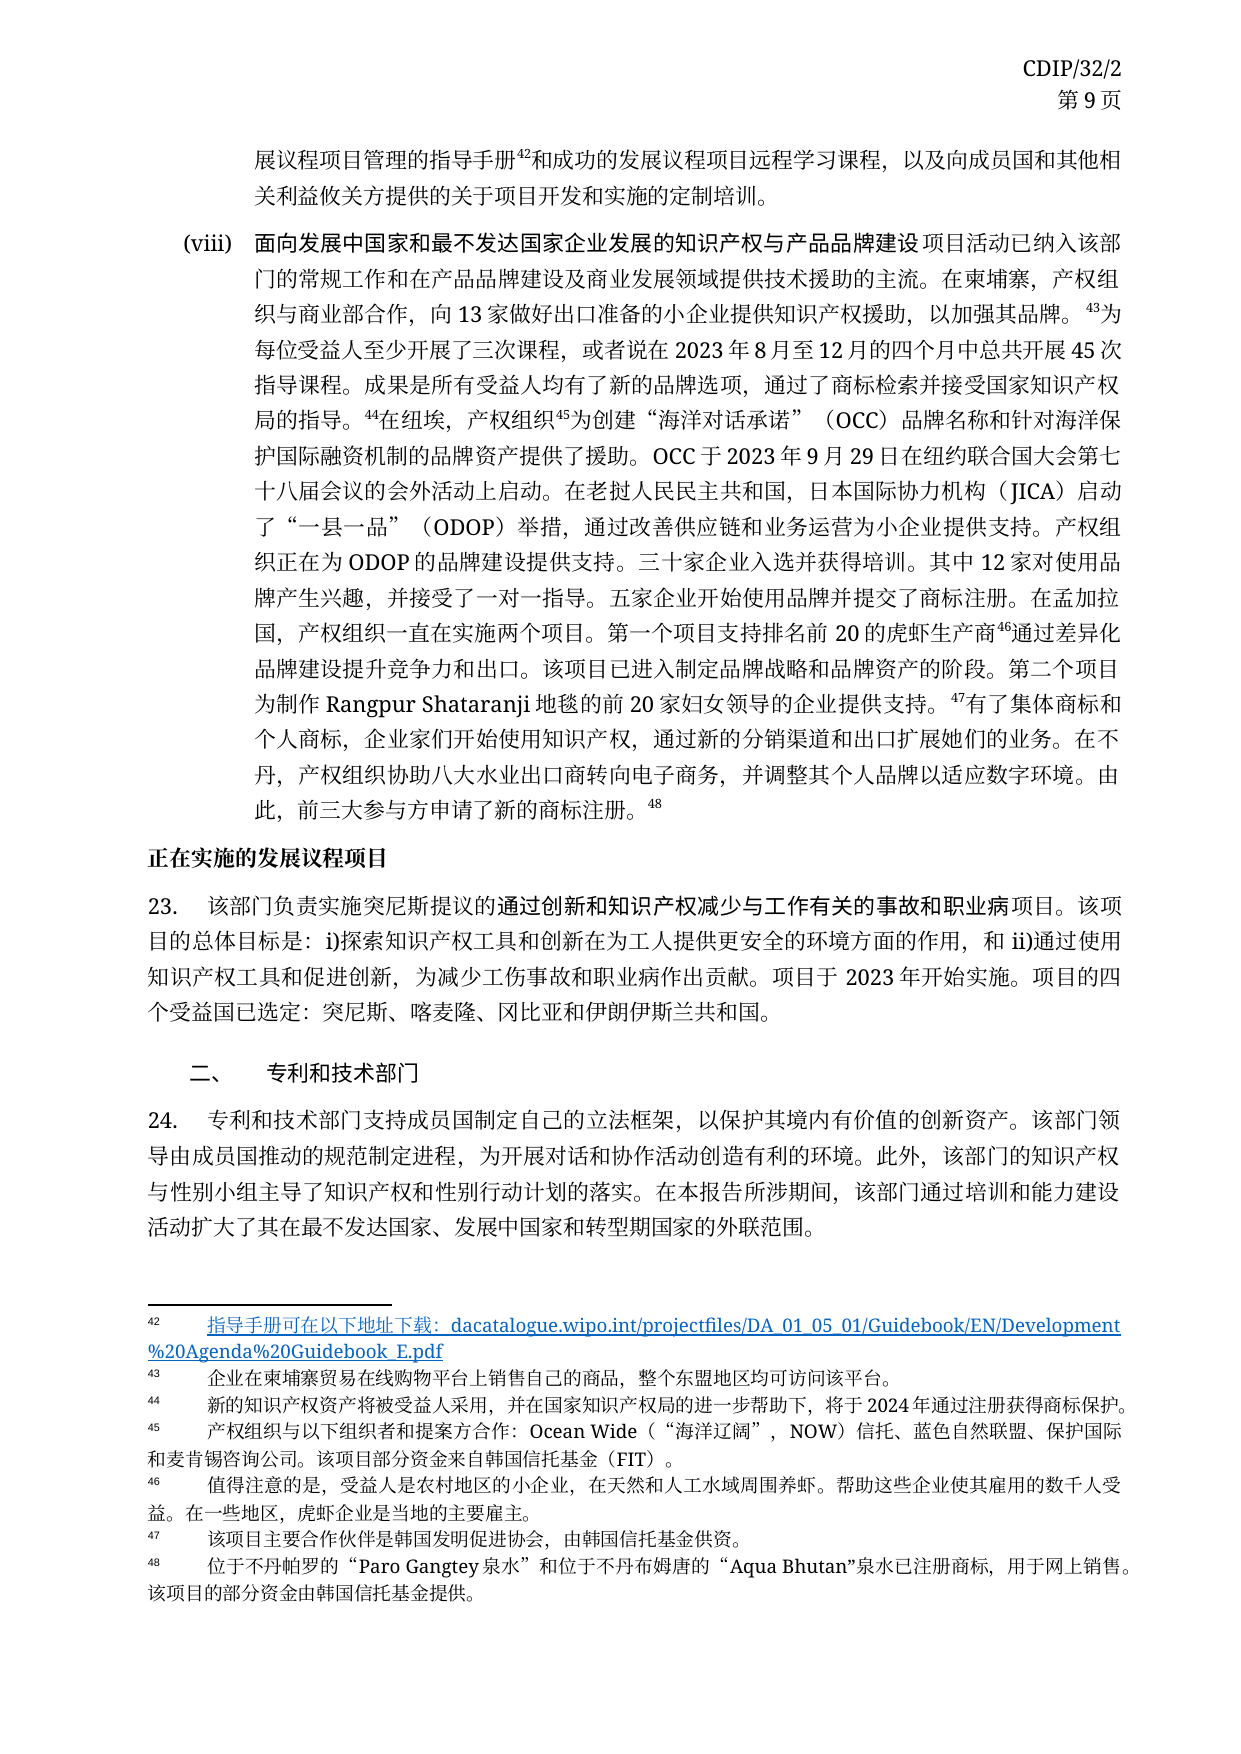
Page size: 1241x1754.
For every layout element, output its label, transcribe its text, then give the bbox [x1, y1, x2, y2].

list 专利和技术部门支持成员国制定自己的立法框架，以保护其境内有价值的创新资产。该部门领导由成员国推动的规范制定进程，为开展对话和协作活动创造有利的环境。此外，该部门的知识产权与性别小组主导了知识产权和性别行动计划的落实。在本报告所涉期间，该部门通过培训和能力建设活动扩大了其在最不发达国家、发展中国家和转型期国家的外联范围。 [148, 1100, 1122, 1242]
list 该部门负责实施突尼斯提议的通过创新和知识产权减少与工作有关的事故和职业病项目。该项目的总体目标是：i)探索知识产权工具和创新在为工人提供更安全的环境方面的作用，和ii)通过使用知识产权工具和促进创新，为减少工伤事故和职业病作出贡献。项目于2023年开始实施。项目的四个受益国已选定：突尼斯、喀麦隆、冈比亚和伊朗伊斯兰共和国。 [148, 885, 1122, 1027]
subtitle 正在实施的发展议程项目 [148, 837, 1122, 873]
list 面向发展中国家和最不发达国家企业发展的知识产权与产品品牌建设项目活动已纳入该部门的常规工作和在产品品牌建设及商业发展领域提供技术援助的主流。在柬埔寨，产权组织与商业部合作，向13家做好出口准备的小企业提供知识产权援助，以加强其品牌。为每位受益人至少开展了三次课程，或者说在2023年8月至12月的四个月中总共开展45次指导课程。成果是所有受益人均有了新的品牌选项，通过了商标检索并接受国家知识产权局的指导。在纽埃，产权组织为创建“海洋对话承诺”（OCC）品牌名称和针对海洋保护国际融资机制的品牌资产提供了援助。OCC于2023年9月29日在纽约联合国大会第七十八届会议的会外活动上启动。在老挝人民民主共和国，日本国际协力机构（JICA）启动了“一县一品”（ODOP）举措，通过改善供应链和业务运营为小企业提供支持。产权组织正在为ODOP的品牌建设提供支持。三十家企业入选并获得培训。其中12家对使用品牌产生兴趣，并接受了一对一指导。五家企业开始使用品牌并提交了商标注册。在孟加拉国，产权组织一直在实施两个项目。第一个项目支持排名前20的虎虾生产商通过差异化品牌建设提升竞争力和出口。该项目已进入制定品牌战略和品牌资产的阶段。第二个项目为制作Rangpur Shataranji地毯的前20家妇女领导的企业提供支持。有了集体商标和个人商标，企业家们开始使用知识产权，通过新的分销渠道和出口扩展她们的业务。在不丹，产权组织协助八大水业出口商转向电子商务，并调整其个人品牌以适应数字环境。由此，前三大参与方申请了新的商标注册。 [183, 223, 1122, 825]
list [183, 139, 1122, 210]
subtitle 专利和技术部门 [189, 1052, 1122, 1087]
